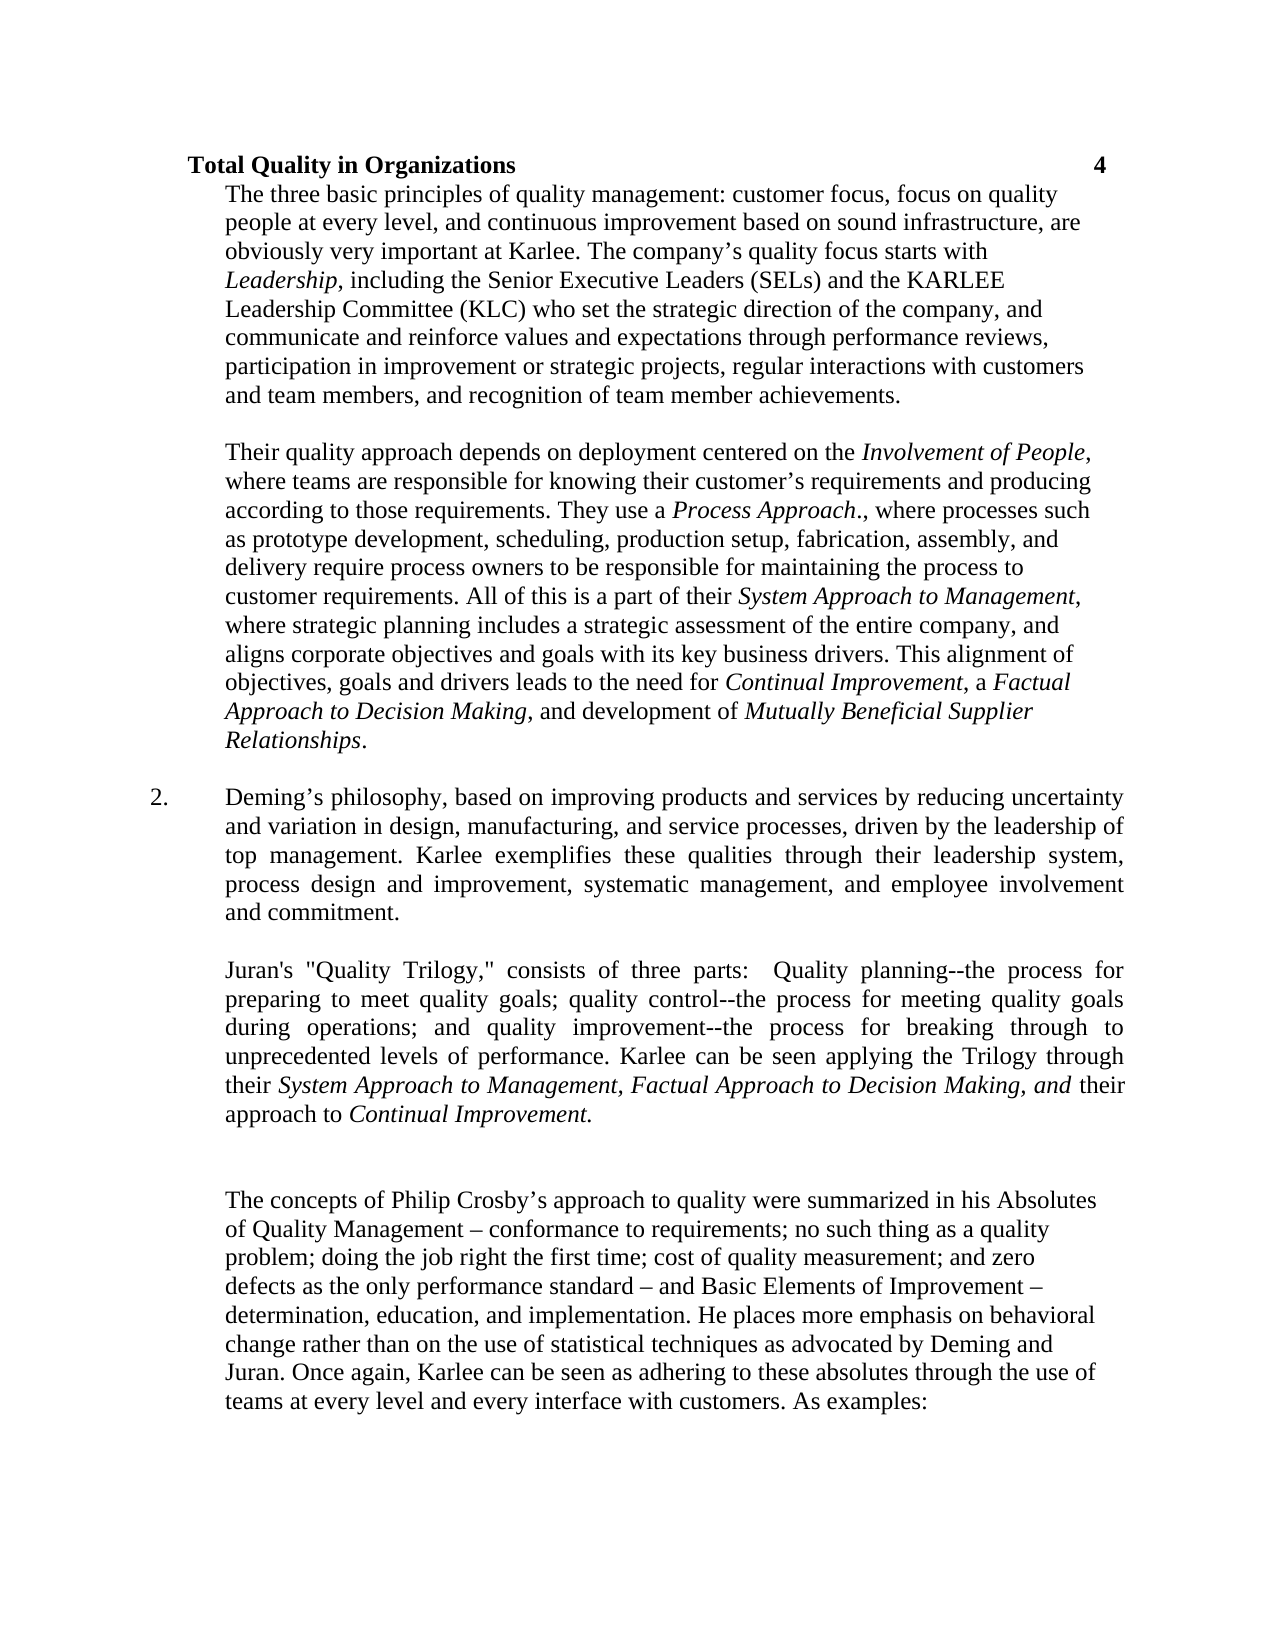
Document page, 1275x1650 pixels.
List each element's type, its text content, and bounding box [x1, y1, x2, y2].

text Their quality approach depends on deployment centered on the Involvement of People, where teams are responsible for knowing their customer’s requirements and producing according to those requirements. They use a Process Approach., where processes such as prototype development, scheduling, production setup, fabrication, assembly, and delivery require process owners to be responsible for maintaining the process to customer requirements. All of this is a part of their System Approach to Management, where strategic planning includes a strategic assessment of the entire company, and aligns corporate objectives and goals with its key business drivers. This alignment of objectives, goals and drivers leads to the need for Continual Improvement, a Factual Approach to Decision Making, and development of Mutually Beneficial Supplier Relationships. [225, 437, 1100, 754]
list 2. Deming’s philosophy, based on improving products and services by reducing uncertainty and variation in design, manufacturing, and service processes, driven by the leadership of top management. Karlee exemplifies these qualities through their leadership system, process design and improvement, systematic management, and employee involvement and commitment. [150, 782, 1125, 926]
text The three basic principles of quality management: customer focus, focus on quality people at every level, and continuous improvement based on sound infrastructure, are obviously very important at Karlee. The company’s quality focus starts with Leadership, including the Senior Executive Leaders (SELs) and the KARLEE Leadership Committee (KLC) who set the strategic direction of the company, and communicate and reinforce values and expectations through performance reviews, participation in improvement or strategic projects, regular interactions with customers and team members, and recognition of team member achievements. [225, 179, 1100, 409]
list Juran's "Quality Trilogy," consists of three parts: Quality planning--the process for preparing to meet quality goals; quality control--the process for meeting quality goals during operations; and quality improvement--the process for breaking through to unprecedented levels of performance. Karlee can be seen applying the Trilogy through their System Approach to Management, Factual Approach to Decision Making, and their approach to Continual Improvement. [225, 955, 1125, 1127]
text The concepts of Philip Crosby’s approach to quality were summarized in his Absolutes of Quality Management – conformance to requirements; no such thing as a quality problem; doing the job right the first time; cost of quality measurement; and zero defects as the only performance standard – and Basic Elements of Improvement – determination, education, and implementation. He places more emphasis on behavioral change rather than on the use of statistical techniques as advocated by Deming and Juran. Once again, Karlee can be seen as adhering to these absolutes through the use of teams at every level and every interface with customers. As examples: [225, 1185, 1100, 1415]
